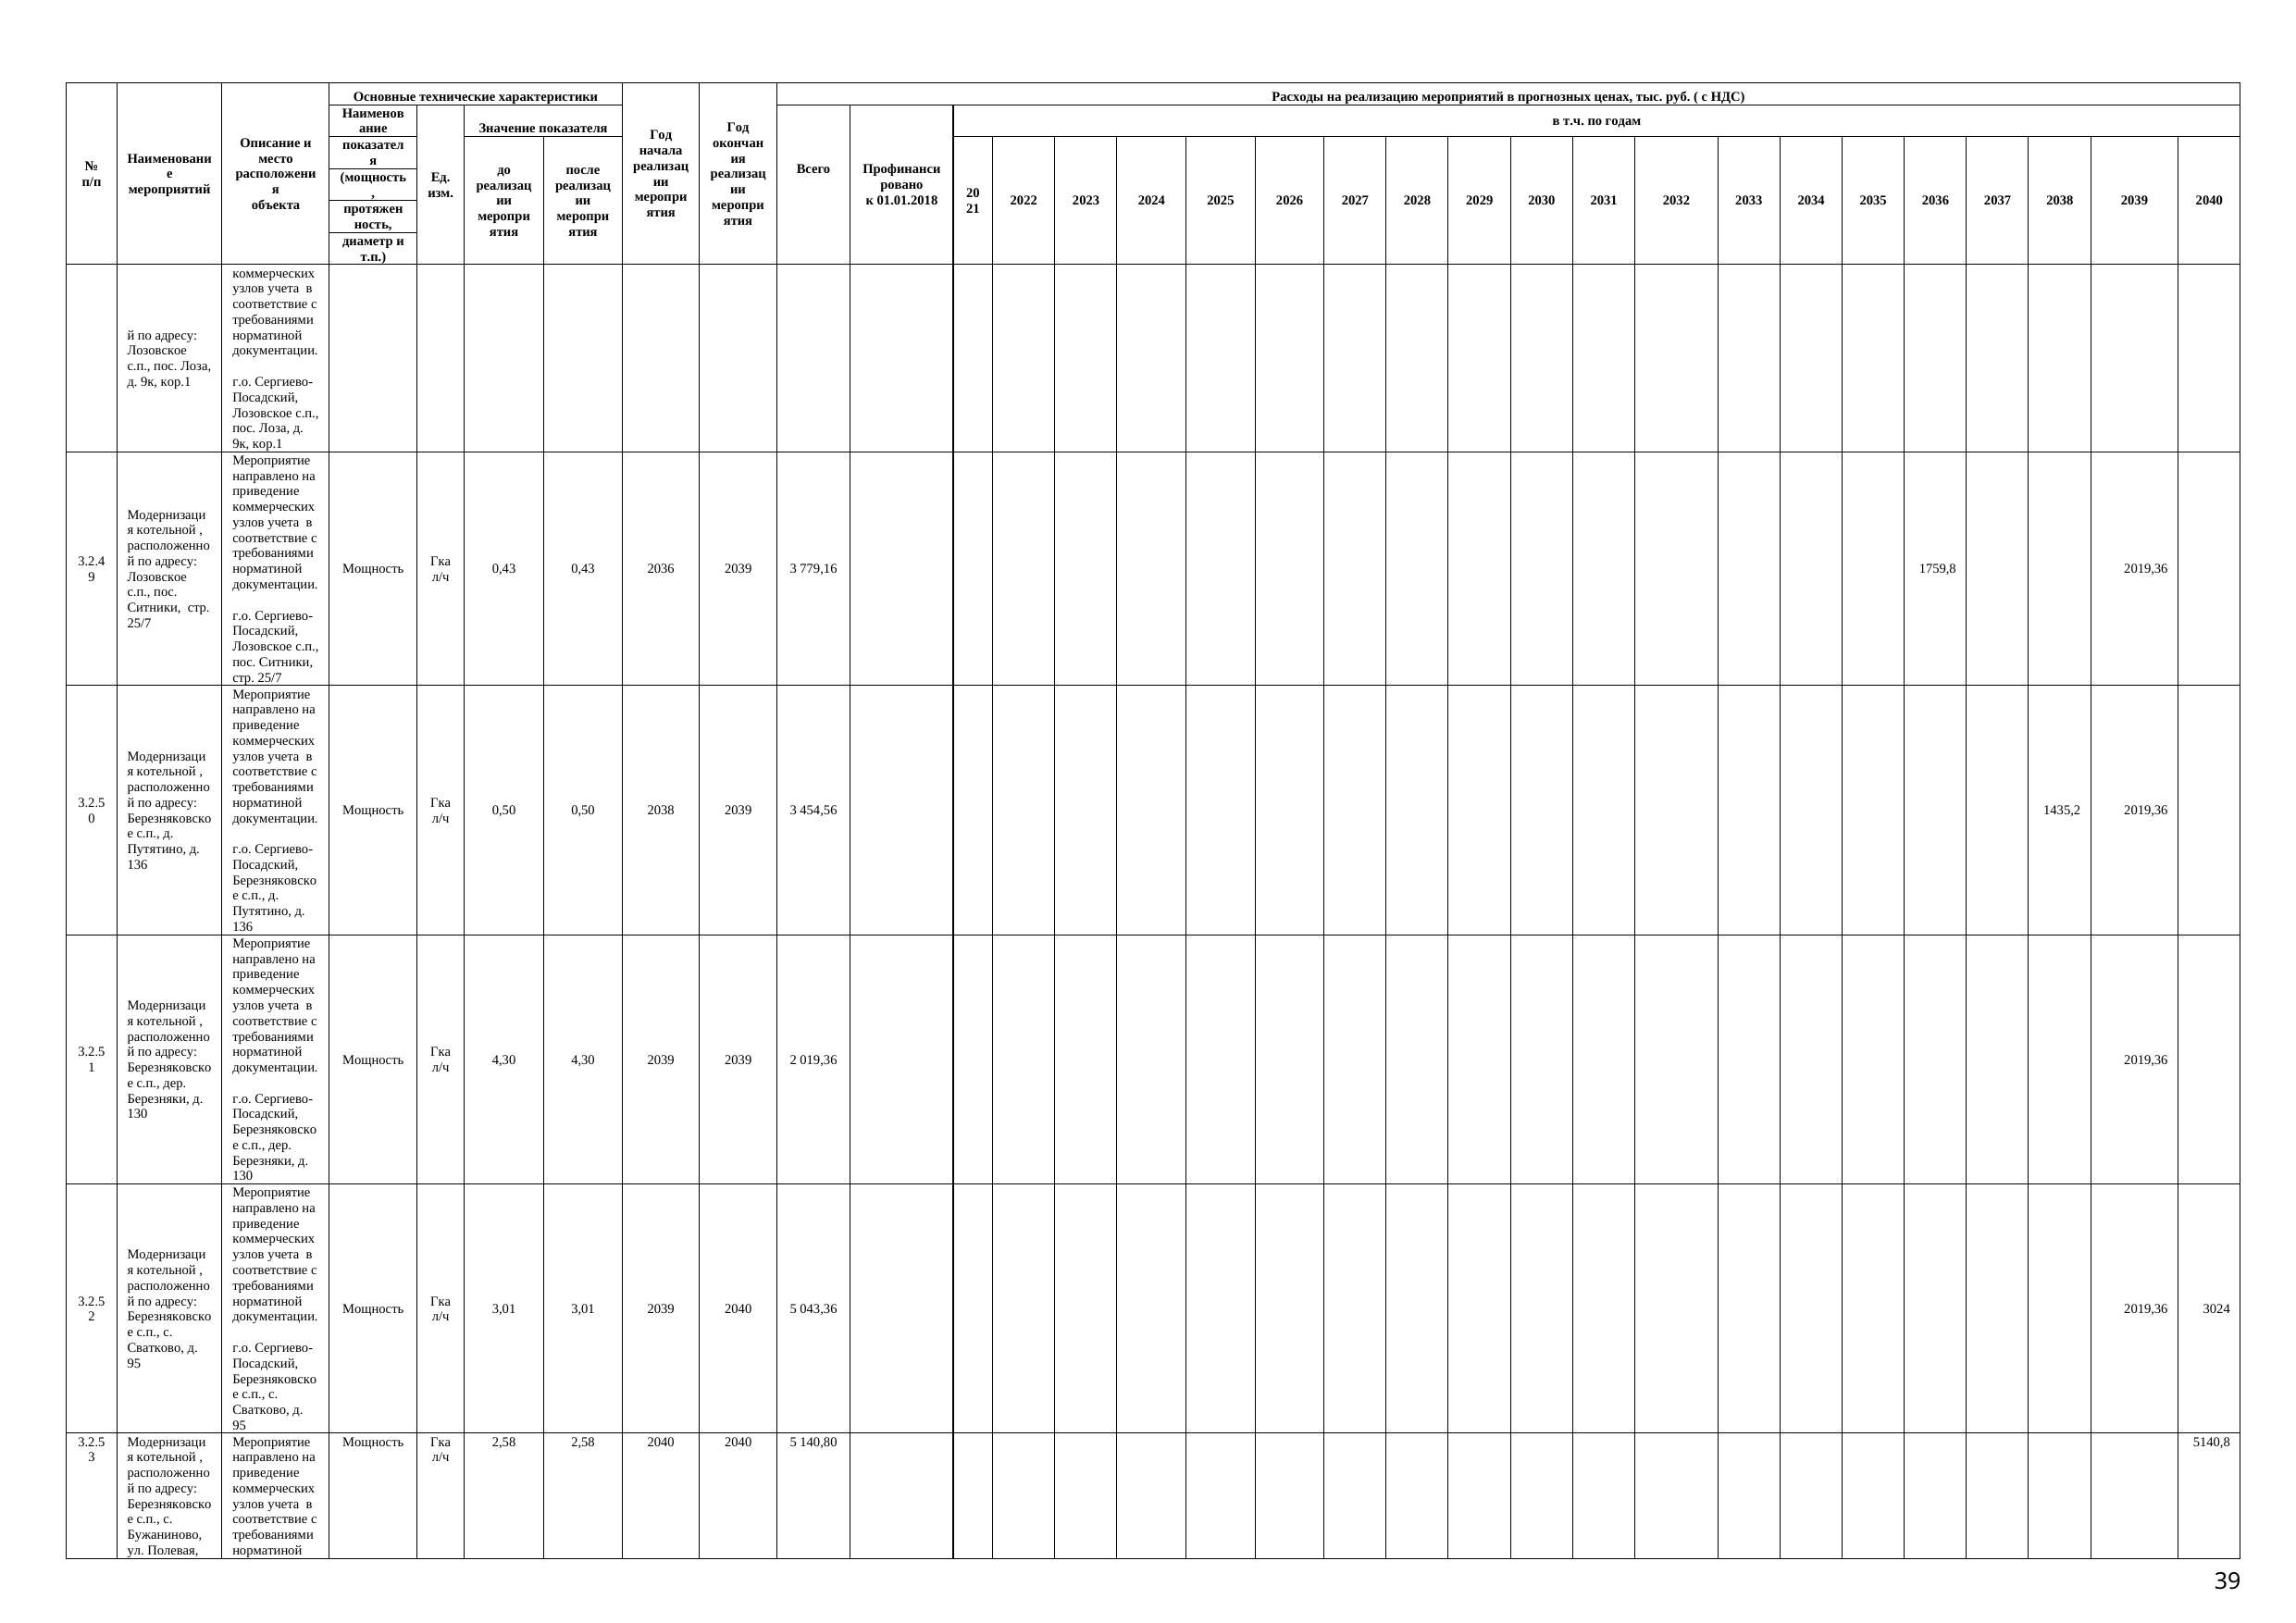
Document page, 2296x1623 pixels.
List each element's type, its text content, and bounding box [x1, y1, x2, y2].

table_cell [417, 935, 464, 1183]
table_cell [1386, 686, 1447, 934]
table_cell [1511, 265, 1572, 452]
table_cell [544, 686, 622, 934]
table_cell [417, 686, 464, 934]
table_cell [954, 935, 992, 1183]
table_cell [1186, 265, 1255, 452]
table_header Основные технические характеристики [329, 83, 622, 104]
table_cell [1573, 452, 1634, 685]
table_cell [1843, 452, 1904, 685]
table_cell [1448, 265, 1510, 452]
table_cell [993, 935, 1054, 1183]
table_header Год начала реализации мероприятия [623, 83, 699, 264]
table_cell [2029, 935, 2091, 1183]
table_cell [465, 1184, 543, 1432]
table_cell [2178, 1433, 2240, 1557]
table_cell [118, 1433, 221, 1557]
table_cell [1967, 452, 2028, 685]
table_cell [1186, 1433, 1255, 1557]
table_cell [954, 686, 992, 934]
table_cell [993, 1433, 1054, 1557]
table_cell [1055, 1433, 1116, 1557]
table_cell 2023 [1055, 137, 1116, 264]
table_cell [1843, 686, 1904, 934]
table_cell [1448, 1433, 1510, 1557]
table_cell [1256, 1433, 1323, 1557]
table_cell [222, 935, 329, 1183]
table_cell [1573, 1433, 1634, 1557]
table_header Наименование мероприятий [118, 83, 221, 264]
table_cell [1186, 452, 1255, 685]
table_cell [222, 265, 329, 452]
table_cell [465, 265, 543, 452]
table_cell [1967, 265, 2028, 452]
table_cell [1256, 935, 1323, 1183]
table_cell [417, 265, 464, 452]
table_cell 2039 [2091, 137, 2178, 264]
table_cell 2024 [1117, 137, 1185, 264]
table_cell 2040 [2178, 137, 2240, 264]
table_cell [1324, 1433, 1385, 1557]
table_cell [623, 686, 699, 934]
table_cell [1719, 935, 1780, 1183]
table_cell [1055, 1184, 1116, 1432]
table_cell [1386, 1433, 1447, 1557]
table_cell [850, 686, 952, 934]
table_cell 2032 [1635, 137, 1718, 264]
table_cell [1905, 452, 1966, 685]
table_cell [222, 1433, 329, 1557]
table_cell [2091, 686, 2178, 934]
table_cell 2027 [1324, 137, 1385, 264]
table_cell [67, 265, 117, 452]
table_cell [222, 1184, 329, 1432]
table_cell (мощность, [329, 169, 416, 200]
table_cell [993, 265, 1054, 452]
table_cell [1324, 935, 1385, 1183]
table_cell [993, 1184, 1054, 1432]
table_cell до реализации мероприятия [465, 137, 543, 264]
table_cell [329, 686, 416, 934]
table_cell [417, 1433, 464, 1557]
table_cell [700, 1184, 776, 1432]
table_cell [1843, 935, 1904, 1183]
table_cell показателя [329, 137, 416, 168]
table_cell Значение показателя [465, 105, 622, 136]
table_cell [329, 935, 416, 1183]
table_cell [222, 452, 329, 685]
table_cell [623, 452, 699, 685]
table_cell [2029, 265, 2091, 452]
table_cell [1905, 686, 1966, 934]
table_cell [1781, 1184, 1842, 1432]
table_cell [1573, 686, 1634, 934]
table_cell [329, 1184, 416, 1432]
table_cell 2031 [1573, 137, 1634, 264]
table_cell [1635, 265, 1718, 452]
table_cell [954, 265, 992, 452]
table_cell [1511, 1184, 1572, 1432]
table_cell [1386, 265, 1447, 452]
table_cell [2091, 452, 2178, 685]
table_header Описание и место расположения объекта [222, 83, 329, 264]
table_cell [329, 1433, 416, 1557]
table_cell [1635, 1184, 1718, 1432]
table_cell 2025 [1186, 137, 1255, 264]
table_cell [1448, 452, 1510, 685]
table_cell после реализации мероприятия [544, 137, 622, 264]
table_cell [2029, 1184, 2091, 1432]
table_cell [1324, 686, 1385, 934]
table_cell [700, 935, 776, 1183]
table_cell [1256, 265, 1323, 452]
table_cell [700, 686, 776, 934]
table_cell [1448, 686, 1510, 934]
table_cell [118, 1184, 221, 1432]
table_header Год окончания реализации мероприятия [700, 83, 776, 264]
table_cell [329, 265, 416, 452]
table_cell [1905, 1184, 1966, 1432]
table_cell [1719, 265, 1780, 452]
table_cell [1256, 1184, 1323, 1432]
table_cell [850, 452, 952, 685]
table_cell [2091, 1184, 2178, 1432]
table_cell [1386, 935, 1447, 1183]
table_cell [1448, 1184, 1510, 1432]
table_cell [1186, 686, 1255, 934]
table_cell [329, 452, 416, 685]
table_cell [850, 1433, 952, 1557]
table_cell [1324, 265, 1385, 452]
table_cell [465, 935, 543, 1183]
table_cell 2036 [1905, 137, 1966, 264]
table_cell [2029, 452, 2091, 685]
table_cell Ед. изм. [417, 105, 464, 264]
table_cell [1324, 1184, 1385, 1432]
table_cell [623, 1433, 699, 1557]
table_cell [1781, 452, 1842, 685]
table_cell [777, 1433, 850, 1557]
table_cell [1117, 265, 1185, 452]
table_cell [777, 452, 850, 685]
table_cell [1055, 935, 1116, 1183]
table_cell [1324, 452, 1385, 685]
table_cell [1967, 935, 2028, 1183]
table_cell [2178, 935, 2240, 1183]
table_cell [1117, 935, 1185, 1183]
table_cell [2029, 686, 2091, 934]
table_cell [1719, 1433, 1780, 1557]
table_cell в т.ч. по годам [954, 105, 2240, 136]
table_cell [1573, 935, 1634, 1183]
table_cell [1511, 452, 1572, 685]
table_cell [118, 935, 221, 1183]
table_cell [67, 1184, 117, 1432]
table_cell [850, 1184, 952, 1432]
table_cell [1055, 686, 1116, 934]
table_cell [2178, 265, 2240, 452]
table_cell 2033 [1719, 137, 1780, 264]
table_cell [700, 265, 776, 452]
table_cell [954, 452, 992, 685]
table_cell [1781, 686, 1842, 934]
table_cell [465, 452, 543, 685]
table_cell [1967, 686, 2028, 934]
table_cell Всего [777, 105, 850, 264]
table_header Расходы на реализацию мероприятий в прогнозных ценах, тыс. руб. ( с НДС) [777, 83, 2240, 104]
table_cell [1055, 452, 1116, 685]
table_cell 2026 [1256, 137, 1323, 264]
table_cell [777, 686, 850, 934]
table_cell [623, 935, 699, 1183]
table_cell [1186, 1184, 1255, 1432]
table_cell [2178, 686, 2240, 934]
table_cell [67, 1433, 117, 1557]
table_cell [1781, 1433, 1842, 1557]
table_cell 2021 [954, 137, 992, 264]
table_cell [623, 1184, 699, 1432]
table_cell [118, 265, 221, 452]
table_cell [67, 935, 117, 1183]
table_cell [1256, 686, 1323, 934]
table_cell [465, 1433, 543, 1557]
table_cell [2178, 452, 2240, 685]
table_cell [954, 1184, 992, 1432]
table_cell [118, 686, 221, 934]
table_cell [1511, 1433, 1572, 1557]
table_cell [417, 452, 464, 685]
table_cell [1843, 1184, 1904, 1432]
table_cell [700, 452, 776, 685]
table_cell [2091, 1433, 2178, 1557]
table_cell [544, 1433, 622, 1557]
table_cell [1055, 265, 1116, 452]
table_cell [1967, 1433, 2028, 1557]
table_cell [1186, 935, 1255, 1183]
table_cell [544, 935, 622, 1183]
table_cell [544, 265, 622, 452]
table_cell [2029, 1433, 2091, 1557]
table_cell 2034 [1781, 137, 1842, 264]
table_cell протяженность, [329, 201, 416, 232]
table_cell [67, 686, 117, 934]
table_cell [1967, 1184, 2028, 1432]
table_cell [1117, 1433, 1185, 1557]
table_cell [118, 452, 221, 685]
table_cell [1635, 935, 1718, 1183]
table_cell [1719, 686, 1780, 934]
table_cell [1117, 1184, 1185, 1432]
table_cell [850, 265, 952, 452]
table_cell 2028 [1386, 137, 1447, 264]
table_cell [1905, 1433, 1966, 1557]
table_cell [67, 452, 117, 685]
table_cell Наименование [329, 105, 416, 136]
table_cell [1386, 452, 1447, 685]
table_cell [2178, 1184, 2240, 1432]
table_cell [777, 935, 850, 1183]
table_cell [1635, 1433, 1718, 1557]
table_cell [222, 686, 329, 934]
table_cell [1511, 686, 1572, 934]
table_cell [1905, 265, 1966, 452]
table_cell Профинансировано к 01.01.2018 [850, 105, 952, 264]
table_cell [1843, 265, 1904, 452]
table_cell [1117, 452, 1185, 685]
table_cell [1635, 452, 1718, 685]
table_cell 2022 [993, 137, 1054, 264]
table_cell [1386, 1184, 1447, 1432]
table_cell 2030 [1511, 137, 1572, 264]
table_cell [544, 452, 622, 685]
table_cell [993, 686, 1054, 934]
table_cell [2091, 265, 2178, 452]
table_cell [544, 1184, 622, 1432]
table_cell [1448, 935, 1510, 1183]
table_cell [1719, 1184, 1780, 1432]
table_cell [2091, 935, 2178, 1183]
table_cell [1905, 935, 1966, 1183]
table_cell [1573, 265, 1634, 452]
table_cell 2037 [1967, 137, 2028, 264]
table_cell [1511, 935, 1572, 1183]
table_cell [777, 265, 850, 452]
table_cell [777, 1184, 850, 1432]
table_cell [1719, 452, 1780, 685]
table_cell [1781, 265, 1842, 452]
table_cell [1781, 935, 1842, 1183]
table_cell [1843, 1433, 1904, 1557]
table_header № п/п [67, 83, 117, 264]
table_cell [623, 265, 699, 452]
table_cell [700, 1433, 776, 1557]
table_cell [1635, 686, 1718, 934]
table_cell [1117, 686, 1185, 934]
table_cell 2029 [1448, 137, 1510, 264]
table_cell 2038 [2029, 137, 2091, 264]
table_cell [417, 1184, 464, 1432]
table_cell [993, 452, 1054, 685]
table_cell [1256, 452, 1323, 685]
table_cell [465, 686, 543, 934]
table_cell 2035 [1843, 137, 1904, 264]
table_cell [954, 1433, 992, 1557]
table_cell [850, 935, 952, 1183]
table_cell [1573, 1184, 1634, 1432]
table_cell диаметр и т.п.) [329, 233, 416, 264]
